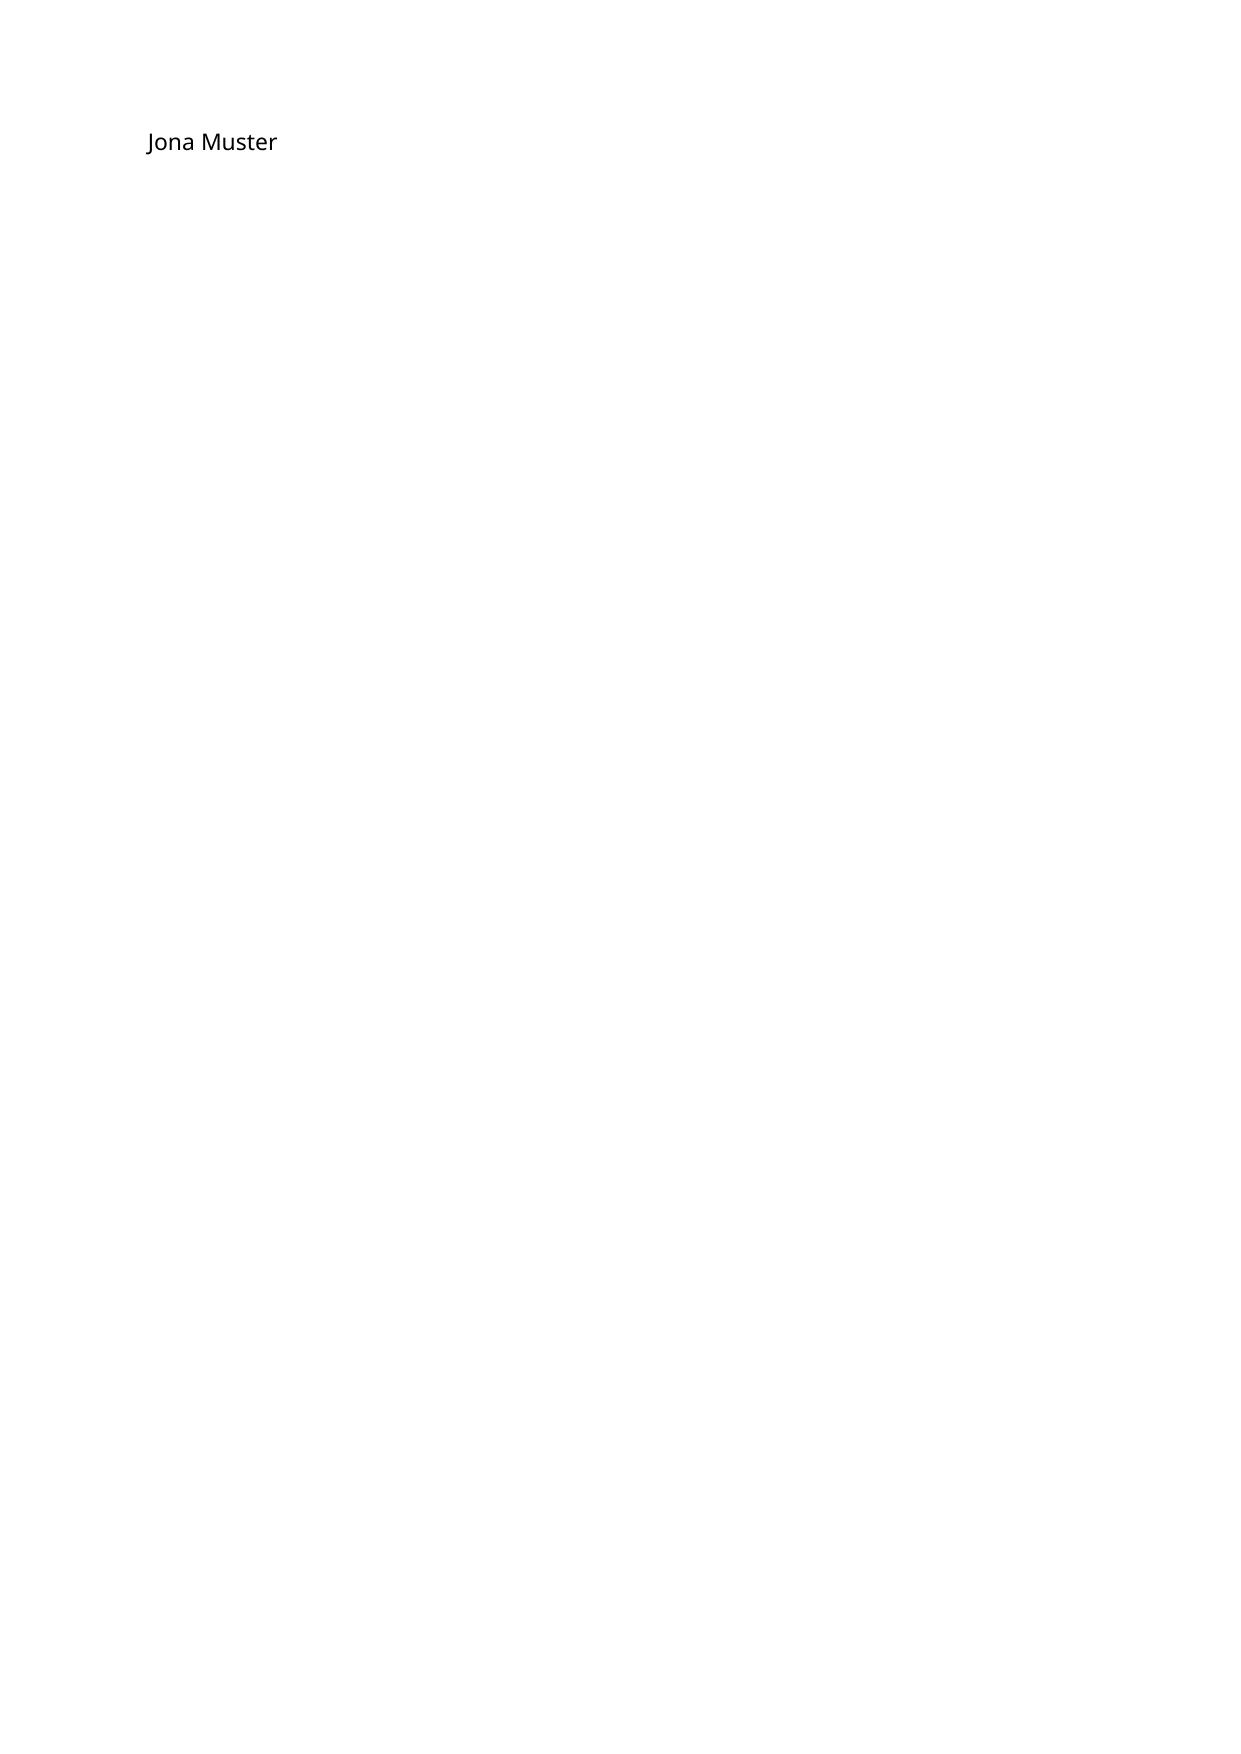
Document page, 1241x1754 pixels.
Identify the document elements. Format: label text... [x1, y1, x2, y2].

text Jona Muster [148, 126, 1092, 157]
